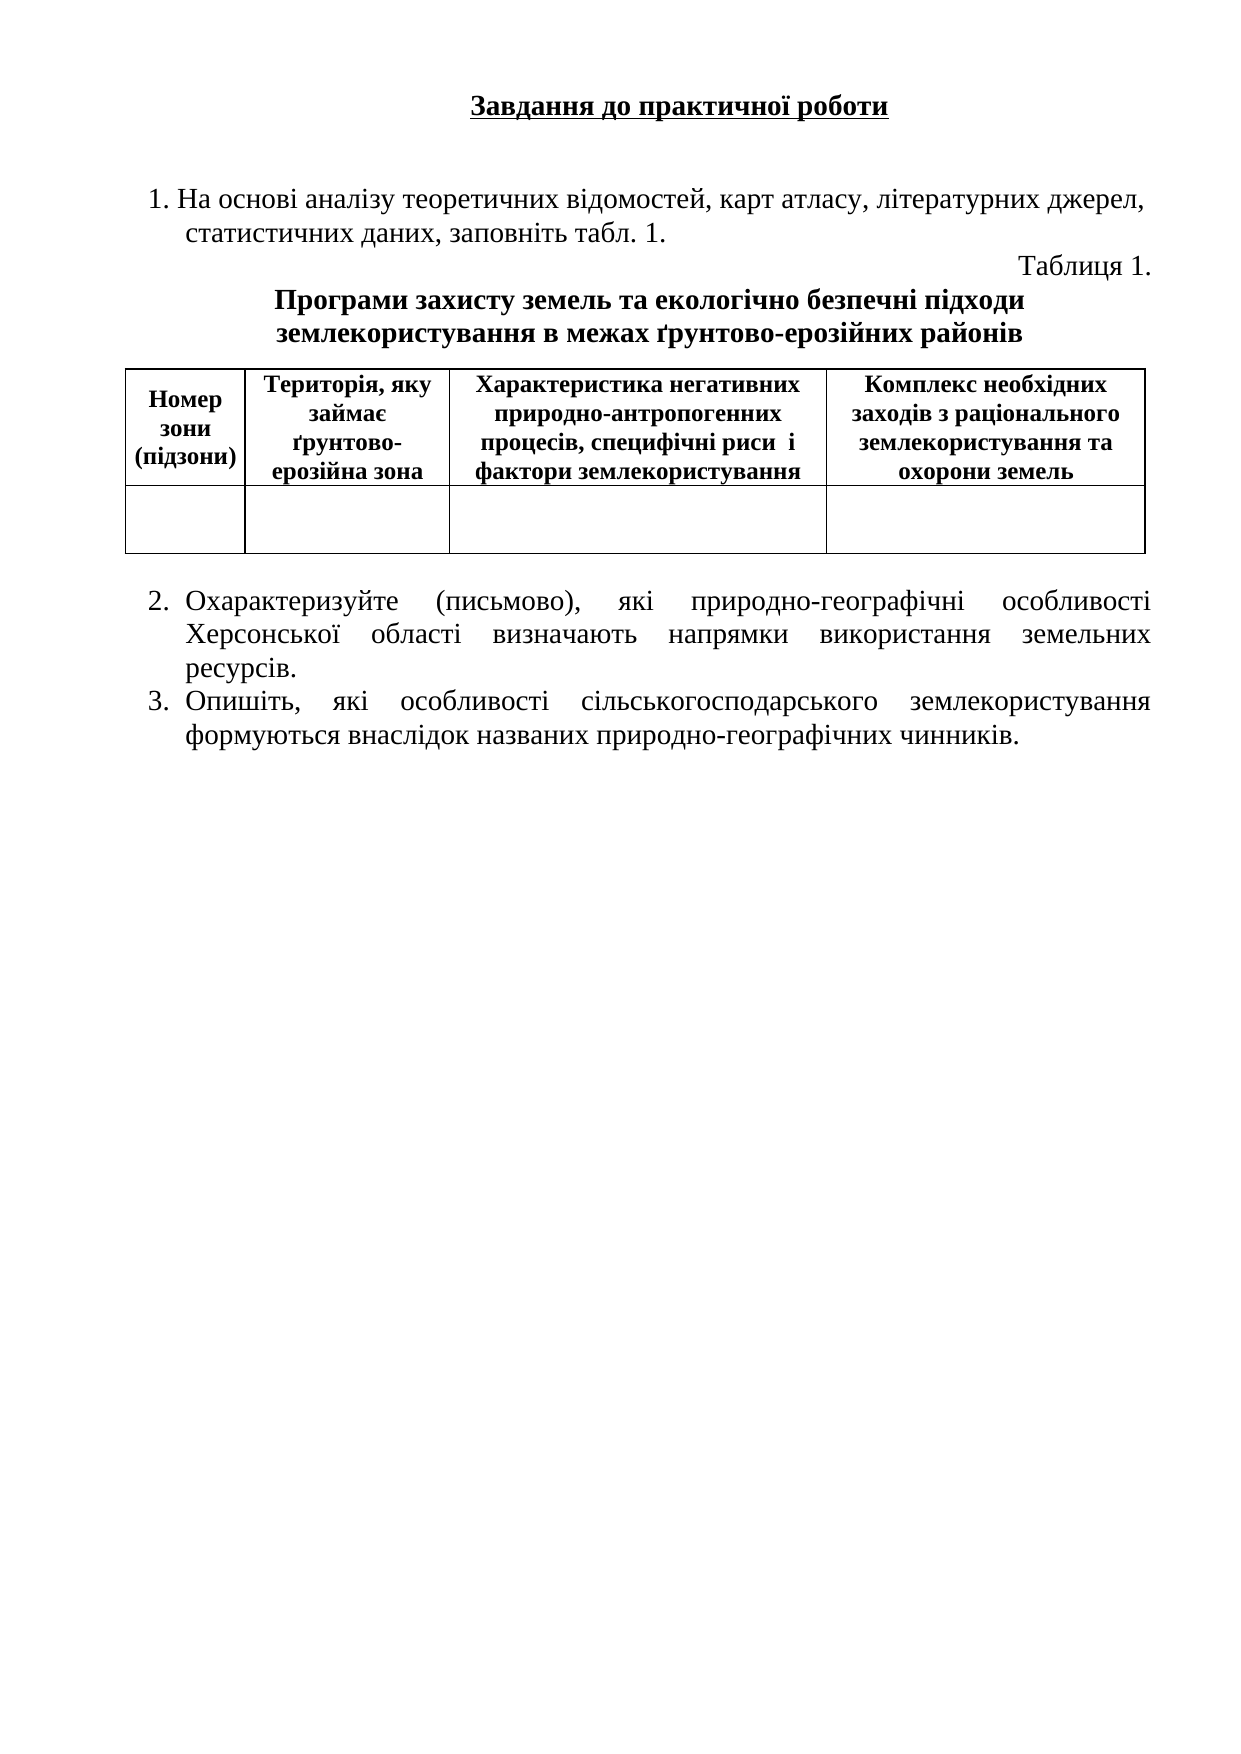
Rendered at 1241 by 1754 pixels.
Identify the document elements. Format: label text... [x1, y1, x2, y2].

table_cell [126, 486, 244, 553]
table_header Номер зони (підзони) [126, 370, 244, 484]
text Програми захисту земель та екологічно безпечні підходи землекористування в межах ґрунтово-ерозійних районів [148, 282, 1152, 349]
list Опишіть, які особливості сільськогосподарського землекористування формуються внаслідок названих природно-географічних чинників. [148, 683, 1152, 751]
text Завдання до практичної роботи [148, 88, 1152, 122]
text 1. На основі аналізу теоретичних відомостей, карт атласу, літературних джерел, статистичних даних, заповніть табл. 1. [148, 181, 1152, 248]
table_header Територія, яку займає ґрунтово-ерозійна зона [246, 370, 449, 484]
table_cell [246, 486, 449, 553]
table_header Комплекс необхідних заходів з раціонального землекористування та охорони земель [827, 370, 1144, 484]
table_cell [450, 486, 826, 553]
table_cell [827, 486, 1144, 553]
list Охарактеризуйте (письмово), які природно-географічні особливості Херсонської області визначають напрямки використання земельних ресурсів. [148, 583, 1152, 683]
table_header Характеристика негативних природно-антропогенних процесів, специфічні риси і фактори землекористування [450, 370, 826, 484]
text Таблиця 1. [148, 248, 1152, 282]
